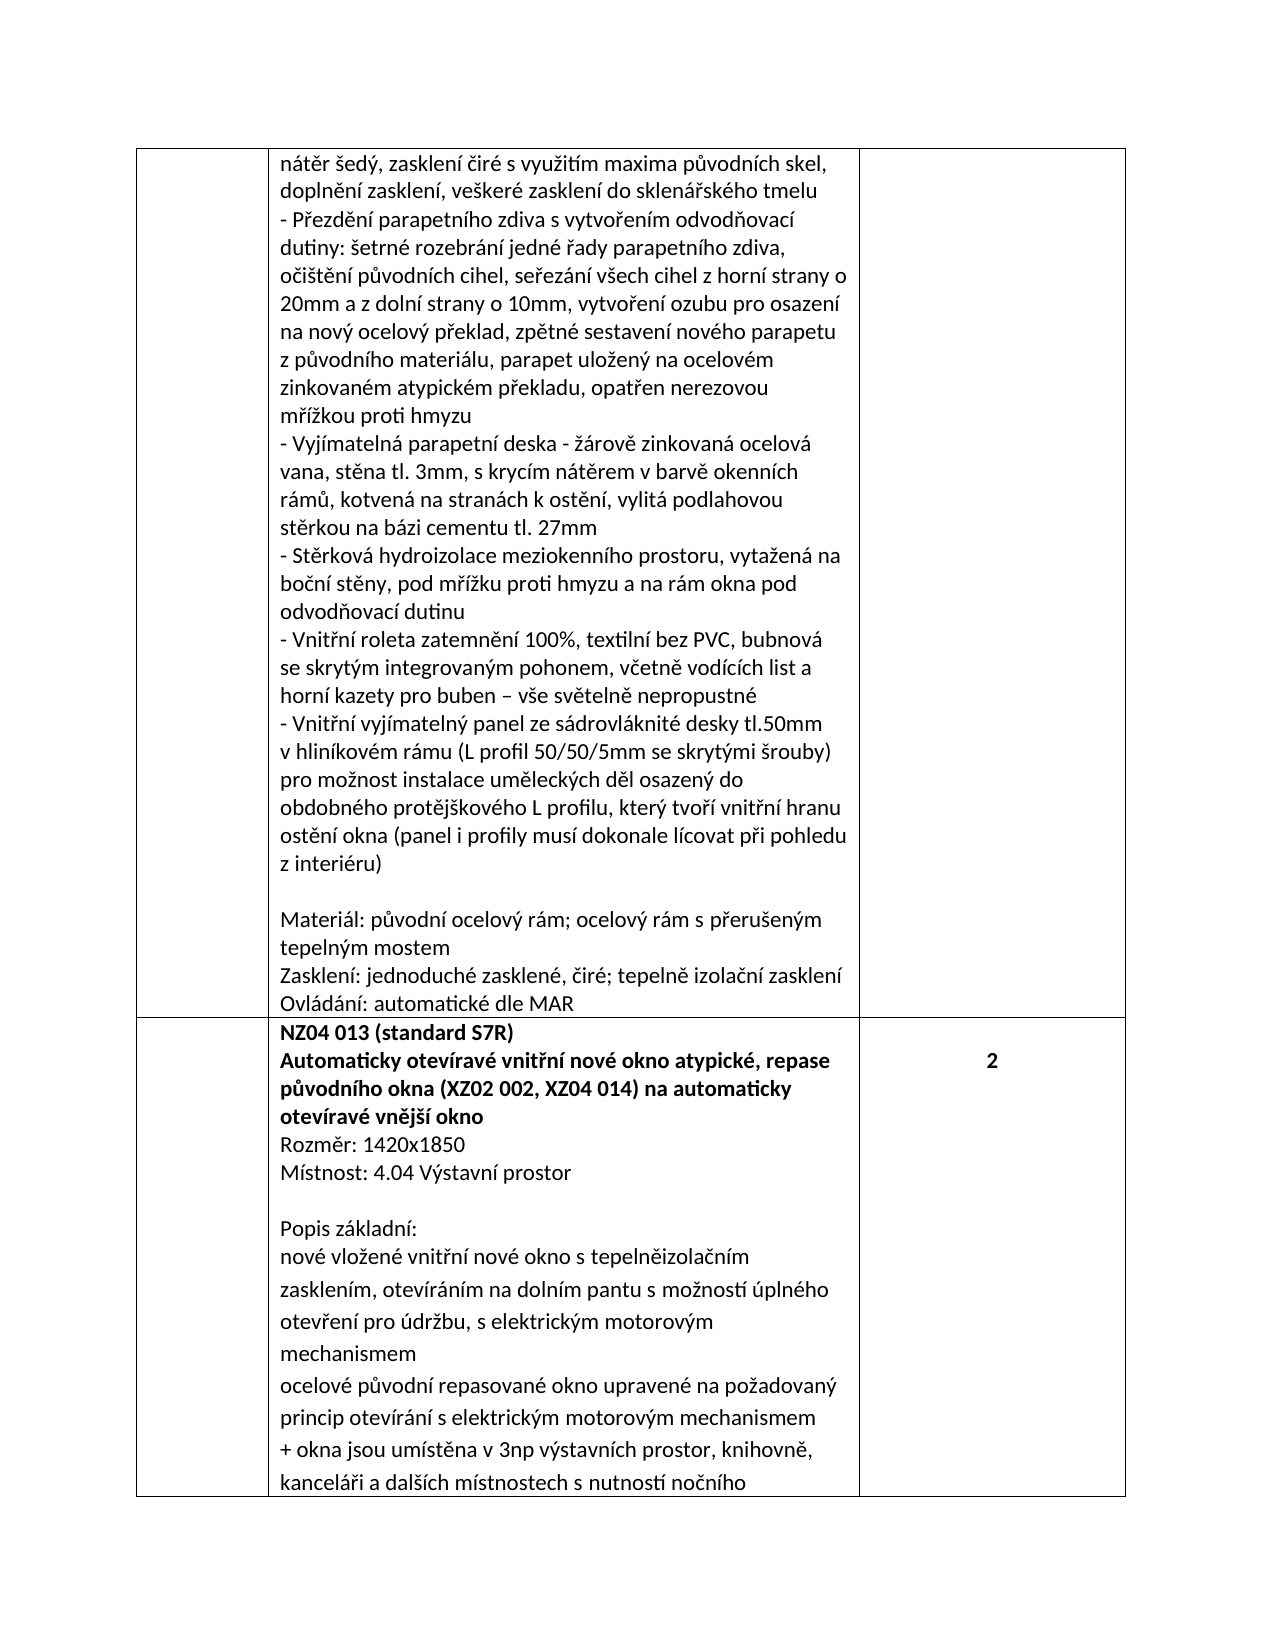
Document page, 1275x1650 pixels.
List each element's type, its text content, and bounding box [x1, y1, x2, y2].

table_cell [269, 1018, 859, 1496]
table_cell 5 [860, 149, 1125, 1017]
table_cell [269, 149, 859, 1017]
table_cell [137, 1018, 268, 1496]
table_cell [137, 149, 268, 1017]
table_cell 2 [860, 1018, 1125, 1496]
